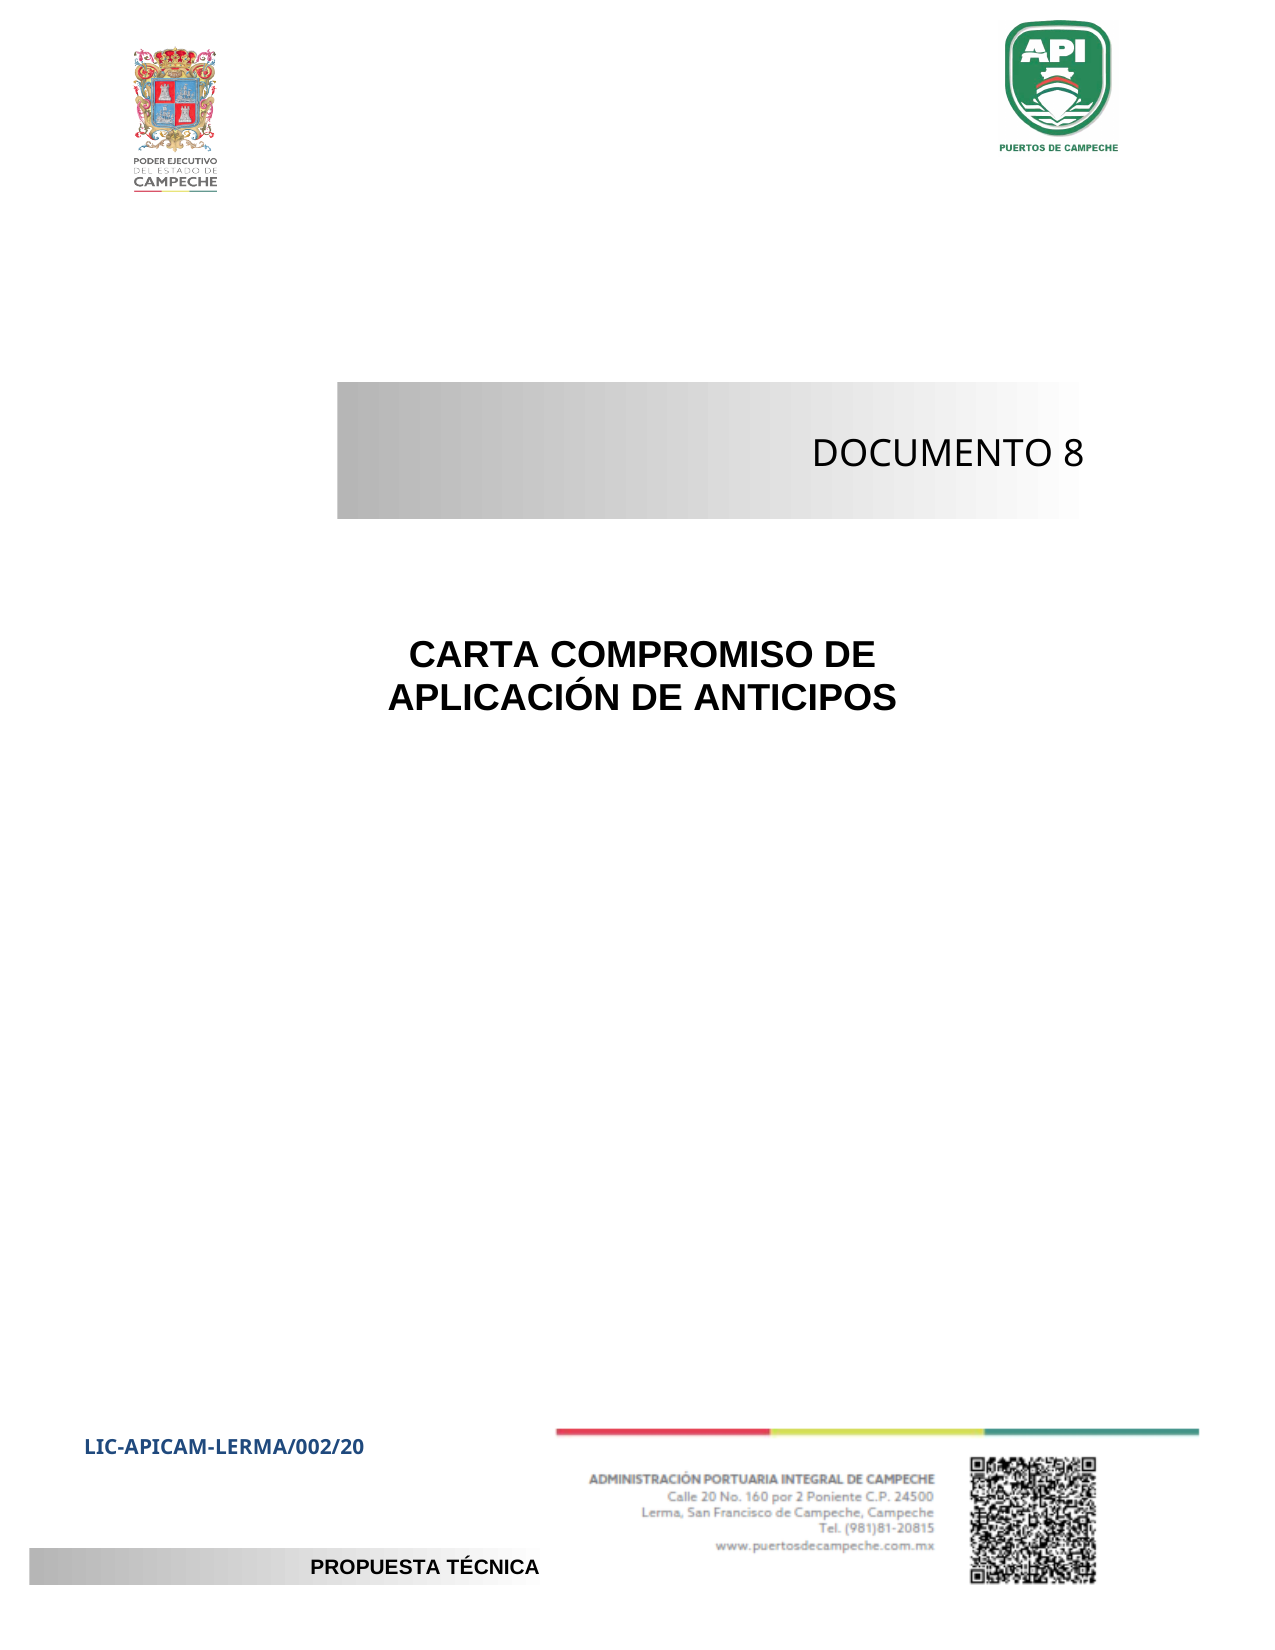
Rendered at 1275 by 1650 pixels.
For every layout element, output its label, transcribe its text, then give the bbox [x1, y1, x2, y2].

picture [132, 45, 217, 192]
text CARTA COMPROMISO DE [133, 632, 1152, 676]
picture [998, 20, 1119, 157]
picture [548, 1417, 1204, 1589]
text APLICACIÓN DE ANTICIPOS [133, 676, 1152, 718]
